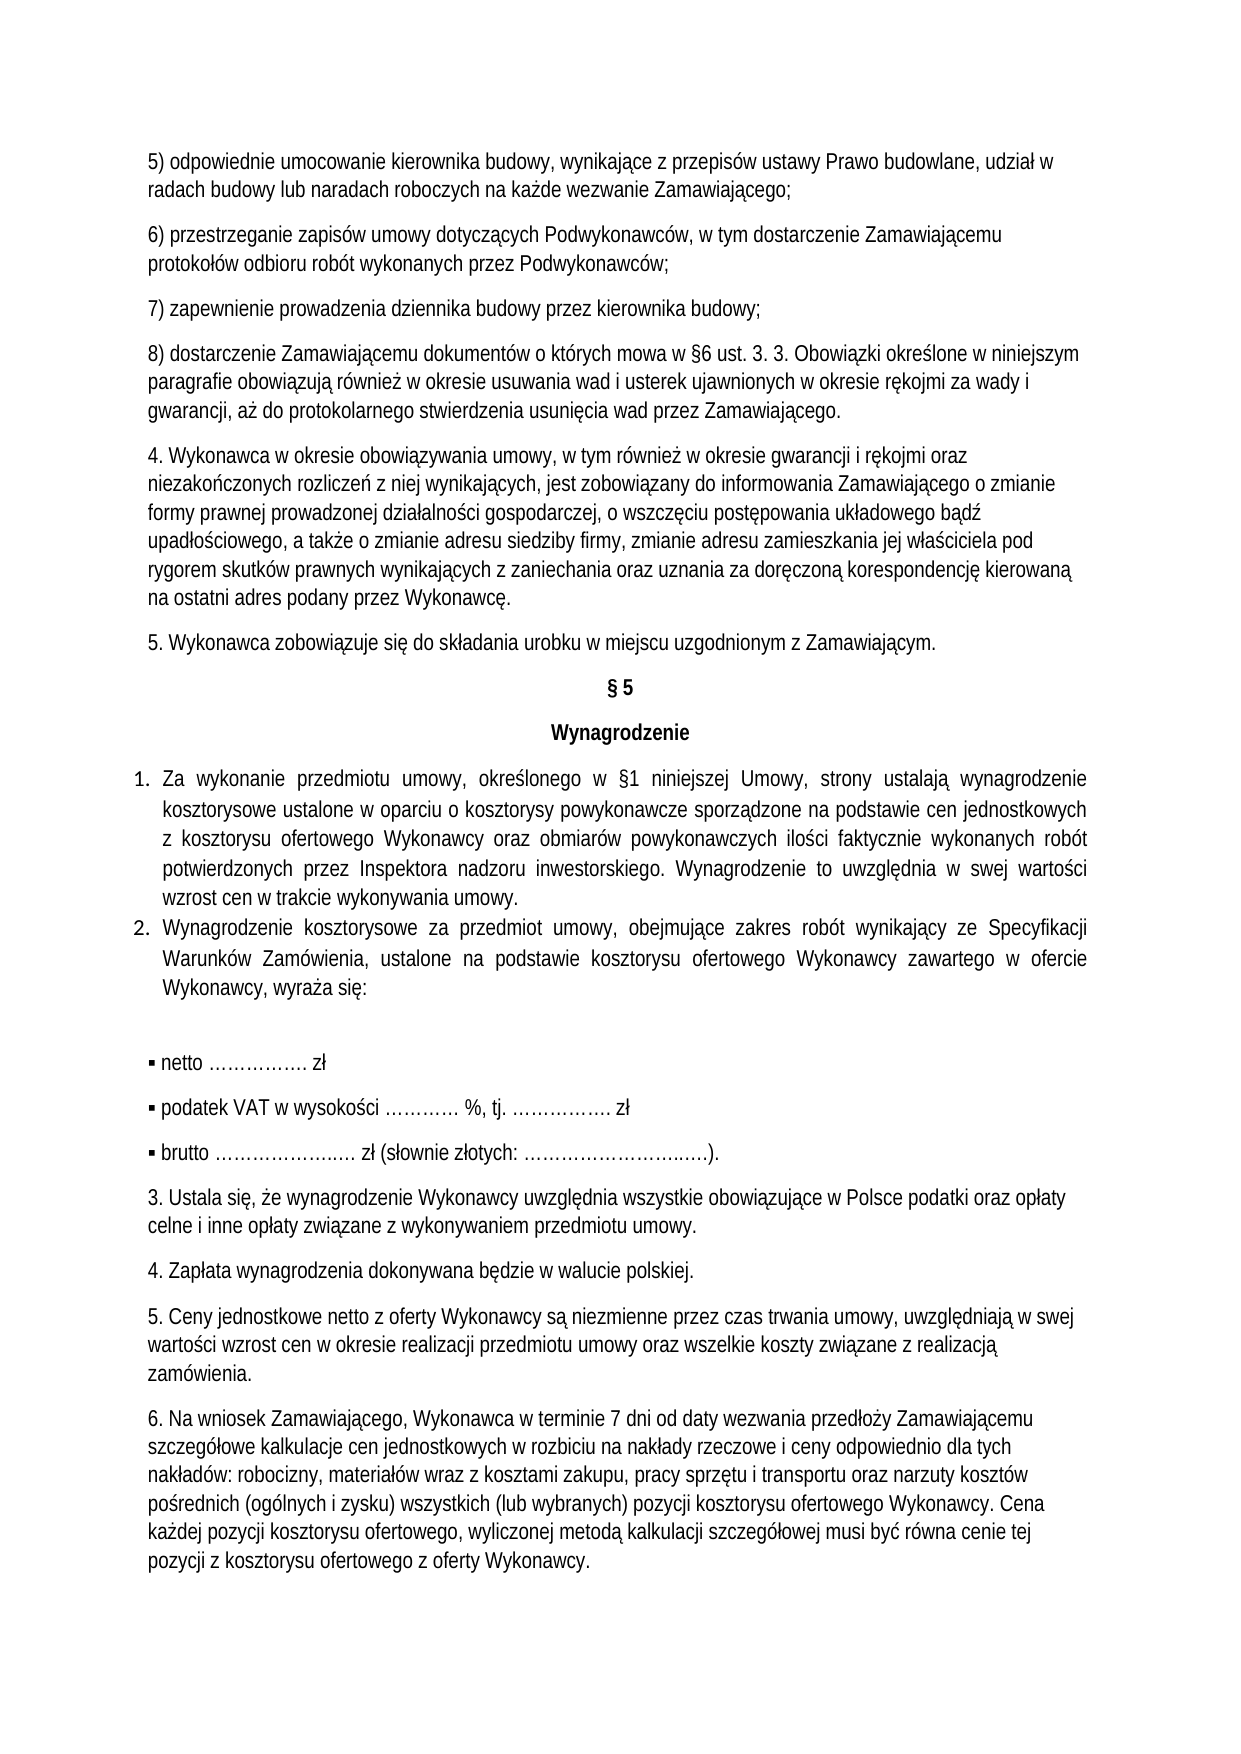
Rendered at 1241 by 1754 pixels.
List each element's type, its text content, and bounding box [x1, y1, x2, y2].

text 5) odpowiednie umocowanie kierownika budowy, wynikające z przepisów ustawy Prawo budowlane, udział w radach budowy lub naradach roboczych na każde wezwanie Zamawiającego; [148, 148, 1093, 202]
text 8) dostarczenie Zamawiającemu dokumentów o których mowa w §6 ust. 3. 3. Obowiązki określone w niniejszym paragrafie obowiązują również w okresie usuwania wad i usterek ujawnionych w okresie rękojmi za wady i gwarancji, aż do protokolarnego stwierdzenia usunięcia wad przez Zamawiającego. [148, 340, 1093, 423]
text 3. Ustala się, że wynagrodzenie Wykonawcy uwzględnia wszystkie obowiązujące w Polsce podatki oraz opłaty celne i inne opłaty związane z wykonywaniem przedmiotu umowy. [148, 1184, 1093, 1239]
text 4. Zapłata wynagrodzenia dokonywana będzie w walucie polskiej. [148, 1257, 1093, 1284]
text 6) przestrzeganie zapisów umowy dotyczących Podwykonawców, w tym dostarczenie Zamawiającemu protokołów odbioru robót wykonanych przez Podwykonawców; [148, 221, 1093, 276]
text Wynagrodzenie [148, 719, 1093, 746]
text 5. Wykonawca zobowiązuje się do składania urobku w miejscu uzgodnionym z Zamawiającym. [148, 629, 1093, 655]
list Za wykonanie przedmiotu umowy, określonego w §1 niniejszej Umowy, strony ustalają wynagrodzenie kosztorysowe ustalone w oparciu o kosztorysy powykonawcze sporządzone na podstawie cen jednostkowych z kosztorysu ofertowego Wykonawcy oraz obmiarów powykonawczych ilości faktycznie wykonanych robót potwierdzonych przez Inspektora nadzoru inwestorskiego. Wynagrodzenie to uwzględnia w swej wartości wzrost cen w trakcie wykonywania umowy. [133, 764, 1088, 910]
text 7) zapewnienie prowadzenia dziennika budowy przez kierownika budowy; [148, 295, 1093, 321]
text 5. Ceny jednostkowe netto z oferty Wykonawcy są niezmienne przez czas trwania umowy, uwzględniają w swej wartości wzrost cen w okresie realizacji przedmiotu umowy oraz wszelkie koszty związane z realizacją zamówienia. [148, 1303, 1093, 1386]
list Wynagrodzenie kosztorysowe za przedmiot umowy, obejmujące zakres robót wynikający ze Specyfikacji Warunków Zamówienia, ustalone na podstawie kosztorysu ofertowego Wykonawcy zawartego w ofercie Wykonawcy, wyraża się: [133, 913, 1088, 1000]
text § 5 [148, 674, 1093, 701]
text ▪ netto ……………. zł [148, 1049, 1093, 1075]
text ▪ podatek VAT w wysokości ………… %, tj. ……………. zł [148, 1094, 1093, 1120]
text 4. Wykonawca w okresie obowiązywania umowy, w tym również w okresie gwarancji i rękojmi oraz niezakończonych rozliczeń z niej wynikających, jest zobowiązany do informowania Zamawiającego o zmianie formy prawnej prowadzonej działalności gospodarczej, o wszczęciu postępowania układowego bądź upadłościowego, a także o zmianie adresu siedziby firmy, zmianie adresu zamieszkania jej właściciela pod rygorem skutków prawnych wynikających z zaniechania oraz uznania za doręczoną korespondencję kierowaną na ostatni adres podany przez Wykonawcę. [148, 442, 1093, 610]
text ▪ brutto ………………..… zł (słownie złotych: ……………………..….). [148, 1139, 1093, 1165]
text 6. Na wniosek Zamawiającego, Wykonawca w terminie 7 dni od daty wezwania przedłoży Zamawiającemu szczegółowe kalkulacje cen jednostkowych w rozbiciu na nakłady rzeczowe i ceny odpowiednio dla tych nakładów: robocizny, materiałów wraz z kosztami zakupu, pracy sprzętu i transportu oraz narzuty kosztów pośrednich (ogólnych i zysku) wszystkich (lub wybranych) pozycji kosztorysu ofertowego Wykonawcy. Cena każdej pozycji kosztorysu ofertowego, wyliczonej metodą kalkulacji szczegółowej musi być równa cenie tej pozycji z kosztorysu ofertowego z oferty Wykonawcy. [148, 1404, 1093, 1573]
